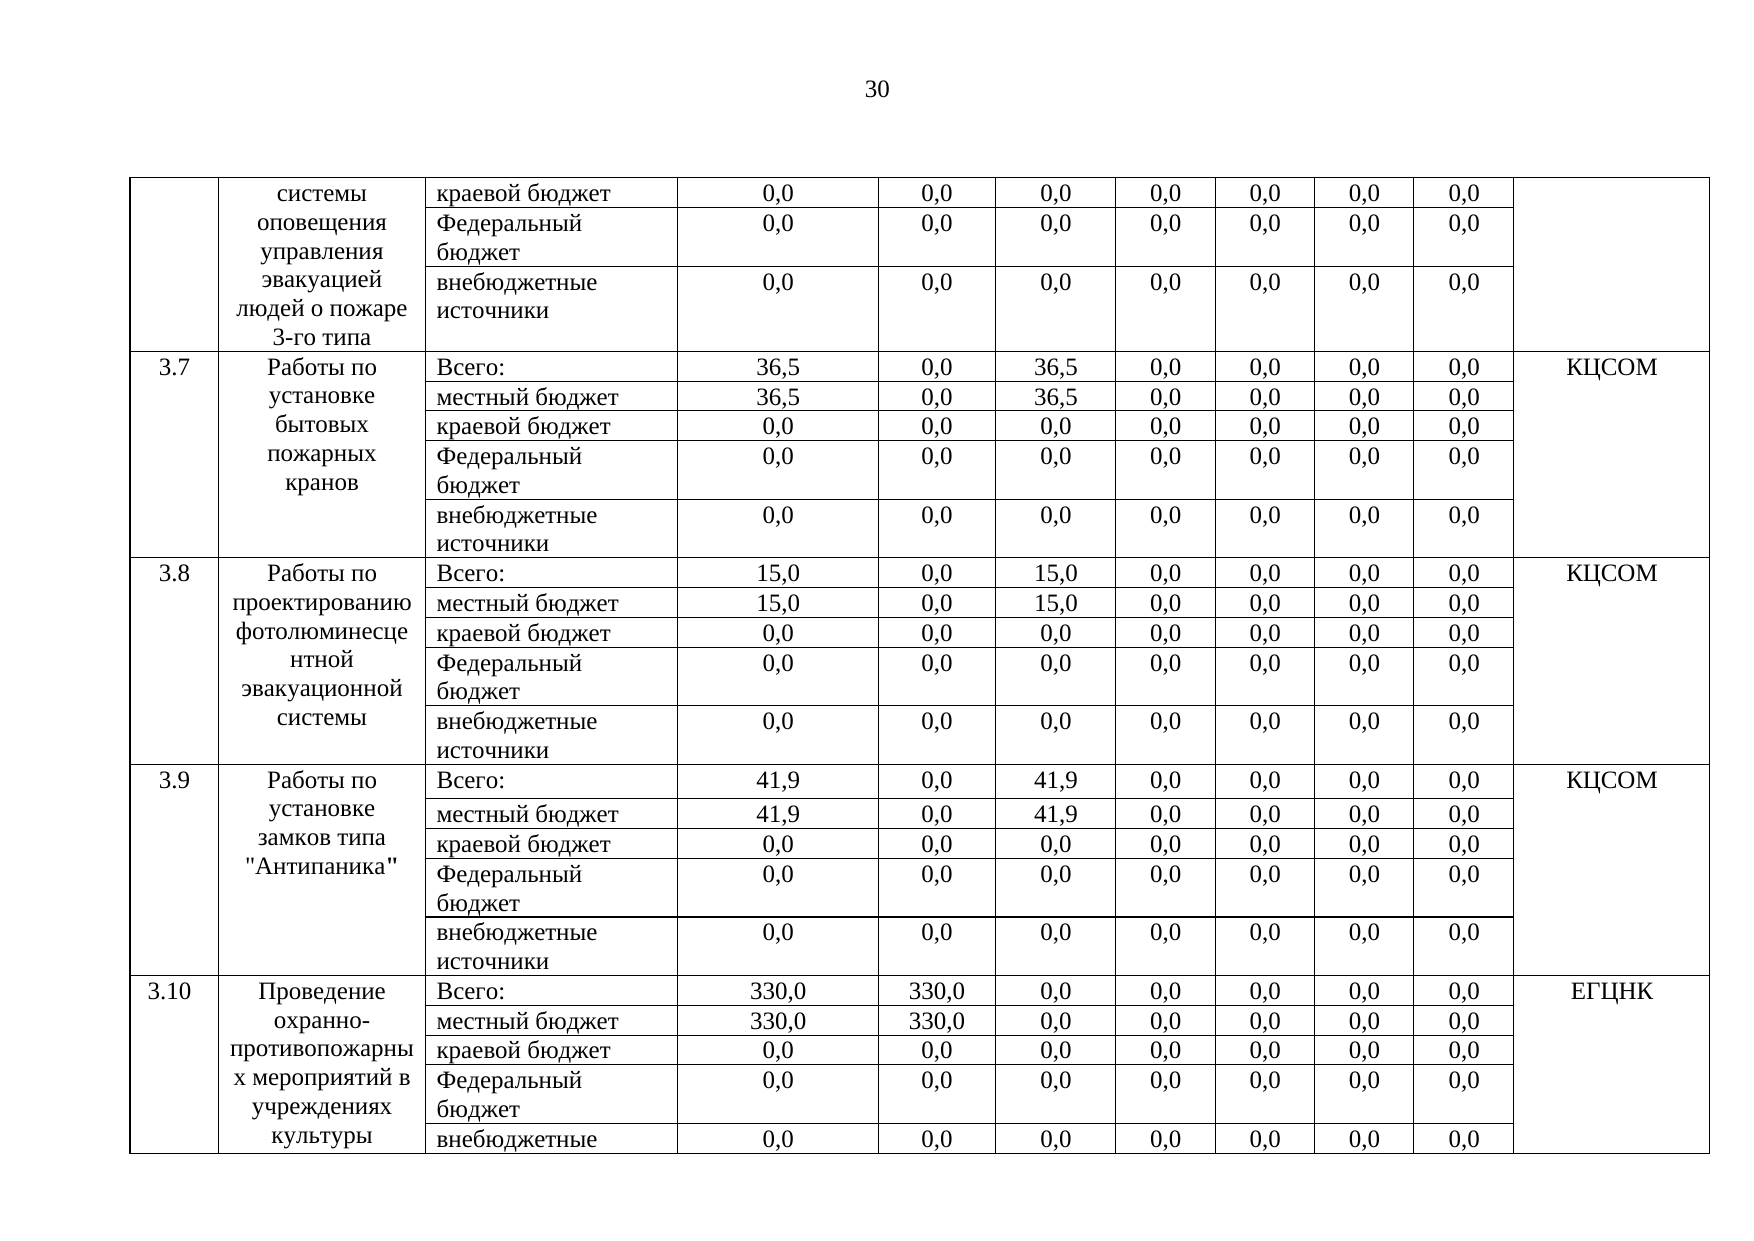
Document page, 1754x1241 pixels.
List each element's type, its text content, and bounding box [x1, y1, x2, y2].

table_cell 0,0 [1216, 765, 1314, 798]
table_cell 0,0 [1414, 558, 1513, 587]
table_cell 0,0 [1315, 441, 1413, 499]
table_cell краевой бюджет [426, 178, 677, 207]
table_cell 41,9 [996, 765, 1115, 798]
table_cell Всего: [426, 765, 677, 798]
table_cell 0,0 [1216, 208, 1314, 266]
table_cell 0,0 [996, 267, 1115, 351]
table_cell внебюджетные источники [426, 706, 677, 764]
table_cell 0,0 [1216, 1006, 1314, 1034]
table_cell 0,0 [1216, 976, 1314, 1005]
table_cell 0,0 [1414, 918, 1513, 975]
table_cell 0,0 [1315, 1006, 1413, 1034]
table_cell 0,0 [678, 918, 878, 975]
table_cell 0,0 [1216, 829, 1314, 858]
table_cell 0,0 [996, 618, 1115, 647]
table_cell 0,0 [1216, 799, 1314, 828]
table_cell 0,0 [1216, 441, 1314, 499]
table_cell 0,0 [1116, 1065, 1215, 1123]
table_cell ЕГЦНК [1514, 976, 1709, 1153]
table_cell 3.10 [131, 976, 218, 1153]
table_cell 0,0 [1414, 588, 1513, 617]
table_cell 0,0 [678, 1036, 878, 1064]
table_cell местный бюджет [426, 382, 677, 410]
table_cell 0,0 [879, 352, 995, 381]
table_cell 0,0 [879, 618, 995, 647]
table_cell КЦСОМ [1514, 352, 1709, 557]
table_cell 36,5 [678, 382, 878, 410]
table_cell 0,0 [678, 1065, 878, 1123]
table_cell 0,0 [1414, 1065, 1513, 1123]
table_cell 3.7 [131, 352, 218, 557]
table_cell 330,0 [678, 1006, 878, 1034]
table_cell 0,0 [678, 411, 878, 440]
table_cell Всего: [426, 352, 677, 381]
table_cell краевой бюджет [426, 1036, 677, 1064]
table_cell 0,0 [1414, 1124, 1513, 1153]
table_cell 0,0 [1116, 1006, 1215, 1034]
table_cell 0,0 [1216, 706, 1314, 764]
table_cell 0,0 [678, 500, 878, 557]
table_cell 0,0 [1116, 618, 1215, 647]
table_cell 0,0 [1116, 500, 1215, 557]
table_cell краевой бюджет [426, 618, 677, 647]
table_cell 0,0 [1414, 267, 1513, 351]
table_cell 0,0 [1414, 799, 1513, 828]
table_cell 15,0 [996, 588, 1115, 617]
table_cell Федеральный бюджет [426, 859, 677, 916]
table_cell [426, 1124, 677, 1153]
table_cell 0,0 [1414, 441, 1513, 499]
table_cell 0,0 [879, 765, 995, 798]
table_cell 0,0 [996, 706, 1115, 764]
table_cell 0,0 [1315, 618, 1413, 647]
table_cell 0,0 [1315, 267, 1413, 351]
table_cell 0,0 [879, 178, 995, 207]
table_cell 0,0 [996, 1124, 1115, 1153]
table_cell Работы по установке замков типа "Антипаника" [219, 765, 425, 975]
table_cell 0,0 [1315, 500, 1413, 557]
table_cell 0,0 [1414, 411, 1513, 440]
table_cell 0,0 [1116, 352, 1215, 381]
table_cell 0,0 [1414, 859, 1513, 916]
table_cell 0,0 [678, 178, 878, 207]
table_cell 0,0 [1315, 1065, 1413, 1123]
table_cell 0,0 [678, 1124, 878, 1153]
table_cell 0,0 [879, 706, 995, 764]
table_cell 0,0 [879, 1036, 995, 1064]
table_cell 0,0 [1216, 1036, 1314, 1064]
table_cell 0,0 [1116, 648, 1215, 705]
table_cell 0,0 [1414, 648, 1513, 705]
table_cell 0,0 [1116, 382, 1215, 410]
table_cell 0,0 [1414, 352, 1513, 381]
table_cell КЦСОМ [1514, 765, 1709, 975]
table_cell Федеральный бюджет [426, 648, 677, 705]
table_cell 0,0 [1216, 178, 1314, 207]
table_cell 0,0 [996, 441, 1115, 499]
table_cell Федеральный бюджет [426, 208, 677, 266]
table_cell 0,0 [1315, 178, 1413, 207]
table_cell 0,0 [1116, 765, 1215, 798]
table_cell Федеральный бюджет [426, 441, 677, 499]
table_cell 0,0 [1116, 1036, 1215, 1064]
table_cell 0,0 [879, 208, 995, 266]
table_cell внебюджетные источники [426, 918, 677, 975]
table_cell 0,0 [996, 859, 1115, 916]
table_cell 0,0 [996, 829, 1115, 858]
table_cell 3.8 [131, 558, 218, 764]
table_cell 0,0 [1315, 208, 1413, 266]
table_cell 0,0 [1116, 441, 1215, 499]
table_cell 0,0 [678, 648, 878, 705]
table_cell 0,0 [996, 178, 1115, 207]
table_cell 0,0 [678, 618, 878, 647]
table_cell 41,9 [678, 765, 878, 798]
table_cell 0,0 [1216, 588, 1314, 617]
table_cell 0,0 [1414, 765, 1513, 798]
table_cell 0,0 [996, 918, 1115, 975]
table_cell 0,0 [1216, 648, 1314, 705]
table_cell 0,0 [1216, 1124, 1314, 1153]
table_cell 3.9 [131, 765, 218, 975]
table_cell 0,0 [1116, 799, 1215, 828]
table_cell 0,0 [1116, 178, 1215, 207]
table_cell 0,0 [1315, 918, 1413, 975]
table_cell 36,5 [678, 352, 878, 381]
table_cell 0,0 [678, 441, 878, 499]
table_cell 330,0 [678, 976, 878, 1005]
table_cell 36,5 [996, 382, 1115, 410]
table_cell 0,0 [879, 382, 995, 410]
table_cell 0,0 [879, 558, 995, 587]
table_cell 0,0 [1414, 1006, 1513, 1034]
table_cell 0,0 [1216, 618, 1314, 647]
table_cell 0,0 [879, 918, 995, 975]
table_cell 0,0 [879, 799, 995, 828]
table_cell 0,0 [879, 500, 995, 557]
table_cell 0,0 [1216, 352, 1314, 381]
table_cell 0,0 [1414, 1036, 1513, 1064]
table_cell 15,0 [996, 558, 1115, 587]
table_cell 0,0 [996, 208, 1115, 266]
table_cell Работы по установке бытовых пожарных кранов [219, 352, 425, 557]
table_cell 330,0 [879, 976, 995, 1005]
table_cell 15,0 [678, 558, 878, 587]
table_cell 0,0 [1414, 382, 1513, 410]
table_cell 0,0 [996, 648, 1115, 705]
table_cell 15,0 [678, 588, 878, 617]
table_cell 0,0 [1315, 706, 1413, 764]
table_cell 0,0 [678, 829, 878, 858]
table_cell 0,0 [1414, 976, 1513, 1005]
table_cell 0,0 [879, 859, 995, 916]
table_cell 0,0 [1414, 829, 1513, 858]
table_cell 0,0 [996, 1006, 1115, 1034]
table_cell внебюджетные источники [426, 500, 677, 557]
table_cell 0,0 [996, 500, 1115, 557]
table_cell краевой бюджет [426, 829, 677, 858]
table_cell 0,0 [879, 829, 995, 858]
table_cell 0,0 [1116, 208, 1215, 266]
table_cell 0,0 [1116, 1124, 1215, 1153]
table_cell 0,0 [1414, 618, 1513, 647]
table_cell местный бюджет [426, 1006, 677, 1034]
table_cell 0,0 [1315, 859, 1413, 916]
table_cell Всего: [426, 558, 677, 587]
table_cell 0,0 [1116, 588, 1215, 617]
table_cell 0,0 [879, 441, 995, 499]
table_cell 0,0 [1315, 976, 1413, 1005]
table_cell 0,0 [1414, 706, 1513, 764]
table_cell 0,0 [996, 1036, 1115, 1064]
table_cell 0,0 [879, 648, 995, 705]
table_cell 0,0 [1216, 859, 1314, 916]
table_cell 0,0 [1414, 500, 1513, 557]
table_cell краевой бюджет [426, 411, 677, 440]
table_cell 0,0 [1414, 208, 1513, 266]
table_cell 0,0 [879, 411, 995, 440]
table_cell 0,0 [1315, 1124, 1413, 1153]
table_cell 0,0 [879, 267, 995, 351]
table_cell 0,0 [678, 706, 878, 764]
table_cell 0,0 [1216, 267, 1314, 351]
table_cell 0,0 [1116, 706, 1215, 764]
table_cell 0,0 [1216, 382, 1314, 410]
table_cell 0,0 [1216, 918, 1314, 975]
table_cell 0,0 [1315, 382, 1413, 410]
table_cell 0,0 [1116, 267, 1215, 351]
table_cell 0,0 [1216, 558, 1314, 587]
table_cell 0,0 [996, 1065, 1115, 1123]
table_cell 0,0 [678, 208, 878, 266]
table_cell Федеральный бюджет [426, 1065, 677, 1123]
table_cell 0,0 [1116, 411, 1215, 440]
table_cell 36,5 [996, 352, 1115, 381]
table_cell 0,0 [996, 976, 1115, 1005]
table_cell местный бюджет [426, 588, 677, 617]
table_cell 41,9 [678, 799, 878, 828]
table_cell 0,0 [879, 588, 995, 617]
table_cell 0,0 [1414, 178, 1513, 207]
table_cell 0,0 [1315, 588, 1413, 617]
table_cell 0,0 [1216, 500, 1314, 557]
table_cell 0,0 [1216, 411, 1314, 440]
table_cell 0,0 [1315, 558, 1413, 587]
table_cell 0,0 [1216, 1065, 1314, 1123]
table_cell 0,0 [1315, 352, 1413, 381]
table_cell 0,0 [1315, 799, 1413, 828]
table_cell Работы по проектированию фотолюминесцентной эвакуационной системы [219, 558, 425, 764]
table_cell 0,0 [879, 1065, 995, 1123]
table_cell Проведение охранно-противопожарных мероприятий в учреждениях культуры [219, 976, 425, 1153]
table_cell 0,0 [1315, 765, 1413, 798]
table_cell 0,0 [1116, 976, 1215, 1005]
table_cell 0,0 [1315, 648, 1413, 705]
table_cell 0,0 [1315, 411, 1413, 440]
table_cell 0,0 [1116, 918, 1215, 975]
table_cell внебюджетные источники [426, 267, 677, 351]
table_cell 0,0 [1315, 1036, 1413, 1064]
table_cell 0,0 [678, 267, 878, 351]
table_cell 0,0 [1315, 829, 1413, 858]
table_cell 0,0 [678, 859, 878, 916]
table_cell 0,0 [996, 411, 1115, 440]
table_cell 0,0 [1116, 859, 1215, 916]
table_cell местный бюджет [426, 799, 677, 828]
table_cell 0,0 [879, 1124, 995, 1153]
table_cell 330,0 [879, 1006, 995, 1034]
table_cell 0,0 [1116, 829, 1215, 858]
table_cell 0,0 [1116, 558, 1215, 587]
table_cell Всего: [426, 976, 677, 1005]
table_cell 41,9 [996, 799, 1115, 828]
table_cell КЦСОМ [1514, 558, 1709, 764]
